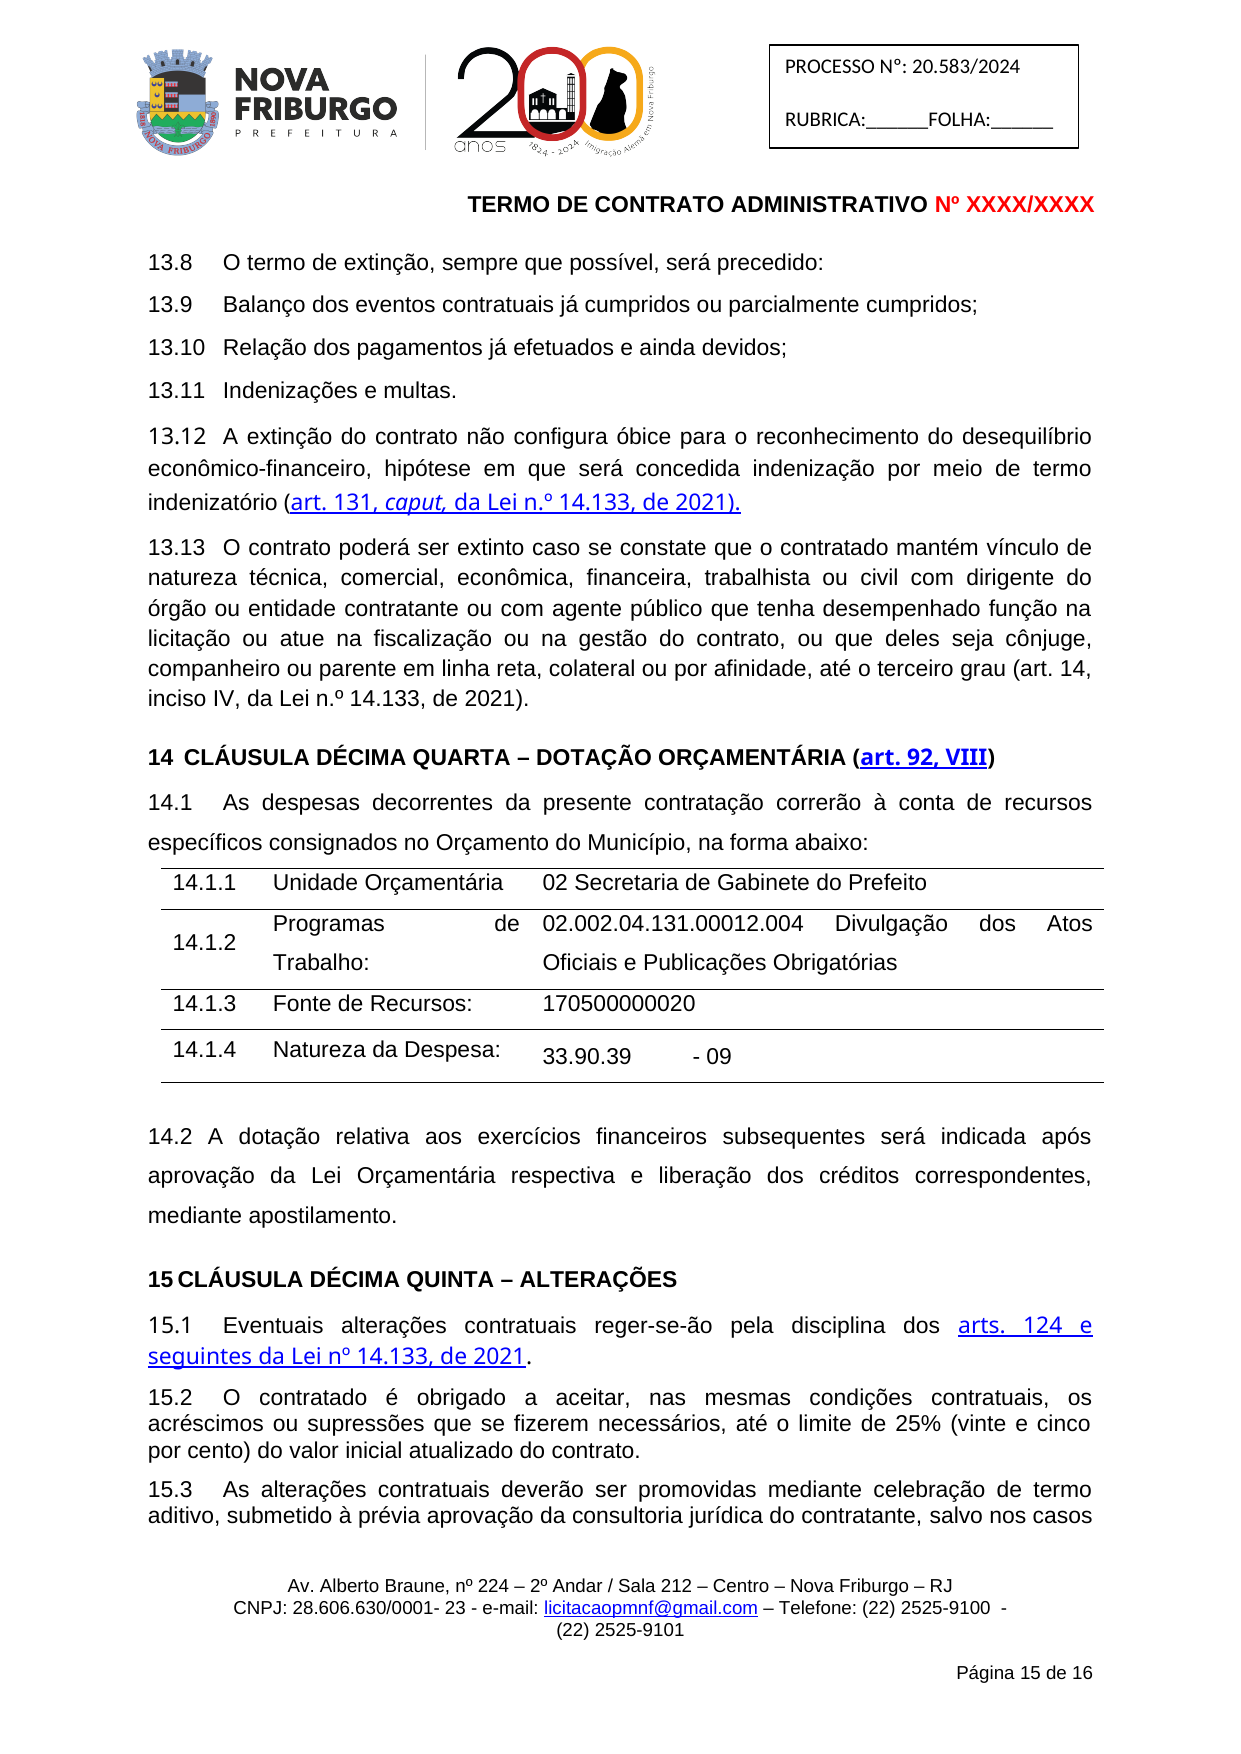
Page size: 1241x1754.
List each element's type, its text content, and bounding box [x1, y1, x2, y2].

table_header Unidade Orçamentária [261, 869, 531, 908]
list Relação dos pagamentos já efetuados e ainda devidos; [148, 334, 1092, 361]
list A extinção do contrato não configura óbice para o reconhecimento do desequilíbrio econômico-financeiro, hipótese em que será concedida indenização por meio de termo indenizatório (art. 131, caput, da Lei n.º 14.133, de 2021). [148, 419, 1092, 517]
table_cell 14.1.3 [161, 990, 261, 1029]
table_cell - 09 [531, 1030, 1104, 1082]
list O termo de extinção, sempre que possível, será precedido: [148, 249, 1092, 275]
table_header 02 Secretaria de Gabinete do Prefeito [531, 869, 1104, 908]
table_cell Natureza da Despesa: [261, 1030, 531, 1082]
picture [109, 14, 687, 185]
list As despesas decorrentes da presente contratação correrão à conta de recursos específicos consignados no Orçamento do Município, na forma abaixo: [148, 789, 1092, 855]
table_cell 170500000020 [531, 990, 1104, 1029]
text 14.2 A dotação relativa aos exercícios financeiros subsequentes será indicada após aprovação da Lei Orçamentária respectiva e liberação dos créditos correspondentes, mediante apostilamento. [148, 1123, 1092, 1228]
list CLÁUSULA DÉCIMA QUARTA – DOTAÇÃO ORÇAMENTÁRIA (art. 92, VIII) [148, 740, 1092, 772]
list O contrato poderá ser extinto caso se constate que o contratado mantém vínculo de natureza técnica, comercial, econômica, financeira, trabalhista ou civil com dirigente do órgão ou entidade contratante ou com agente público que tenha desempenhado função na licitação ou atue na fiscalização ou na gestão do contrato, ou que deles seja cônjuge, companheiro ou parente em linha reta, colateral ou por afinidade, até o terceiro grau (art. 14, inciso IV, da Lei n.º 14.133, de 2021). [148, 534, 1092, 712]
table_header 14.1.1 [161, 869, 261, 908]
table_cell 14.1.4 [161, 1030, 261, 1082]
table_cell 14.1.2 [161, 910, 261, 988]
table_cell 02.002.04.131.00012.004 Divulgação dos Atos Oficiais e Publicações Obrigatórias [531, 910, 1104, 988]
table_cell Programas de Trabalho: [261, 910, 531, 988]
list O contratado é obrigado a aceitar, nas mesmas condições contratuais, os acréscimos ou supressões que se fizerem necessários, até o limite de 25% (vinte e cinco por cento) do valor inicial atualizado do contrato. [148, 1384, 1092, 1463]
list Eventuais alterações contratuais reger-se-ão pela disciplina dos arts. 124 e seguintes da Lei nº 14.133, de 2021. [148, 1309, 1092, 1371]
list Balanço dos eventos contratuais já cumpridos ou parcialmente cumpridos; [148, 291, 1092, 318]
list Indenizações e multas. [148, 377, 1092, 403]
table_cell Fonte de Recursos: [261, 990, 531, 1029]
list CLÁUSULA DÉCIMA QUINTA – ALTERAÇÕES [148, 1266, 1092, 1292]
